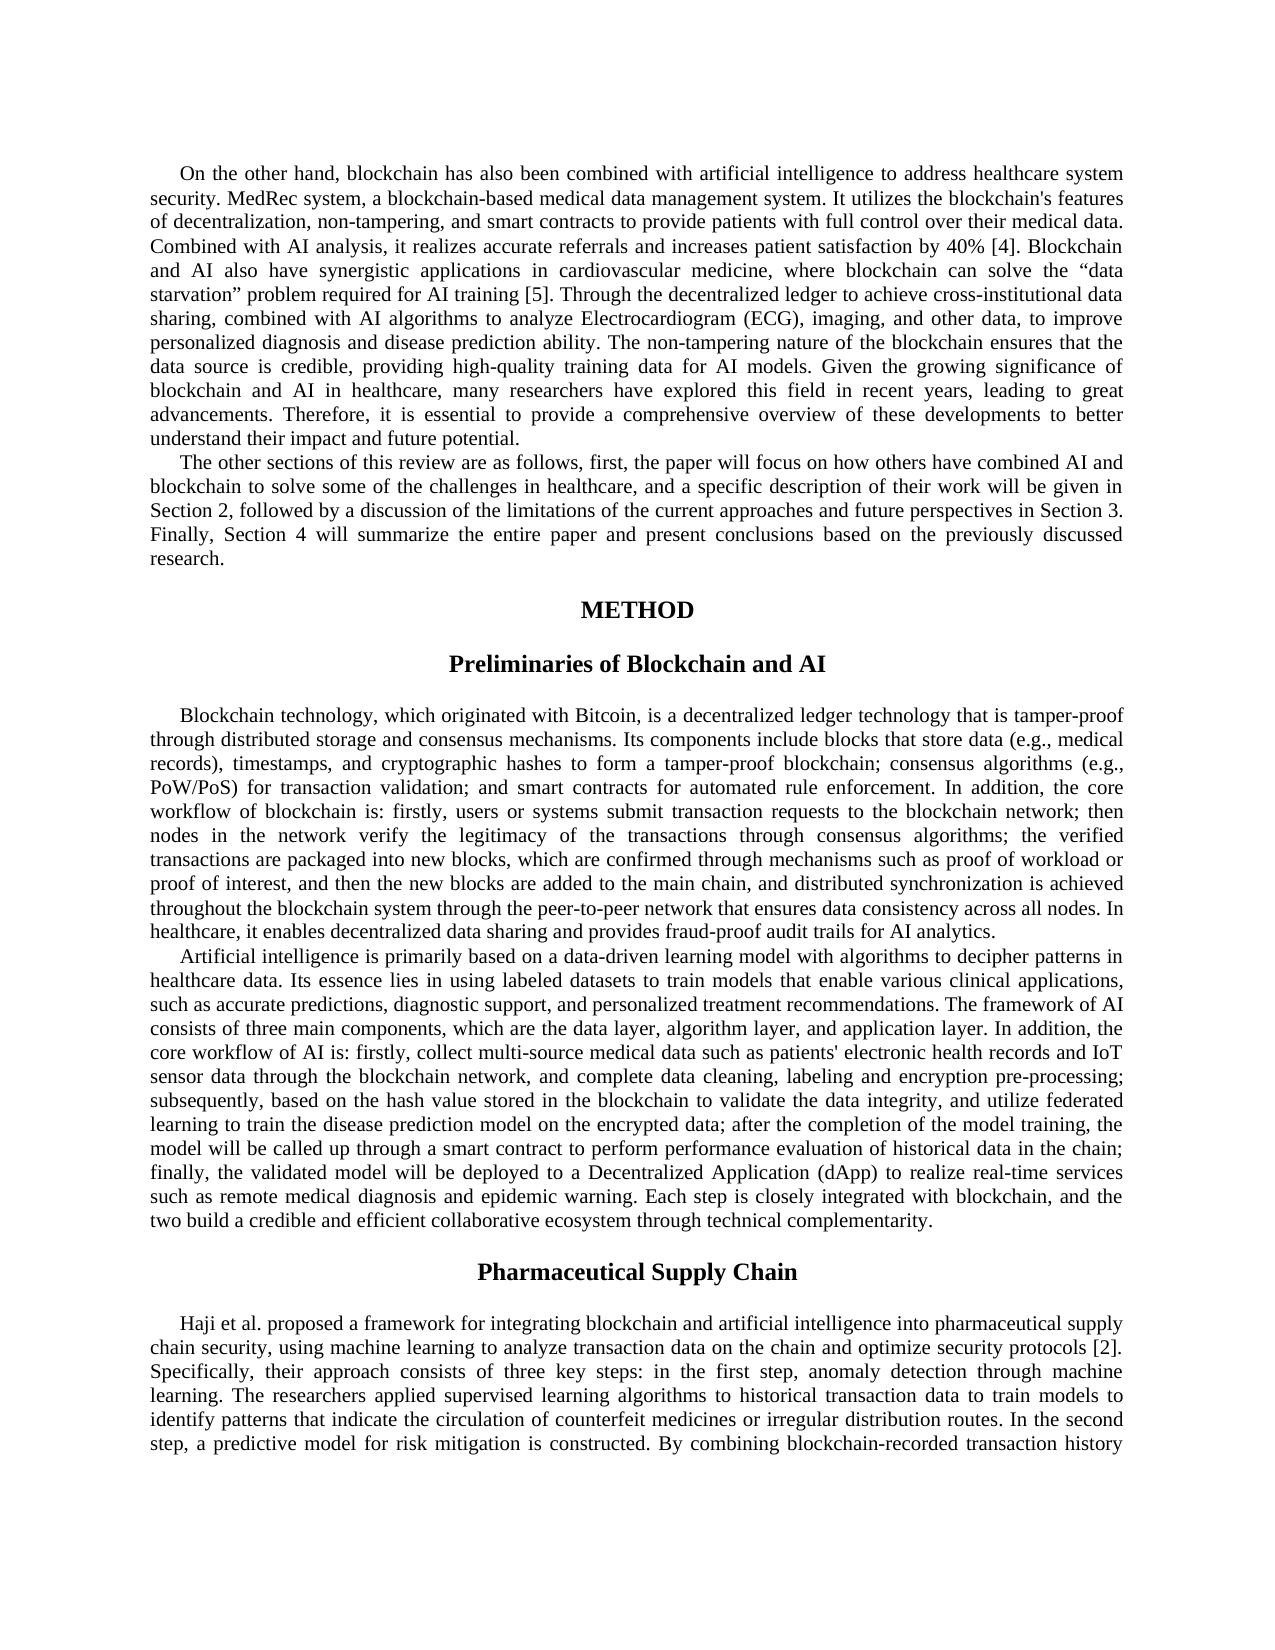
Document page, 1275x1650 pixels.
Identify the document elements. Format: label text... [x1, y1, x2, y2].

text On the other hand, blockchain has also been combined with artificial intelligence to address healthcare system security. MedRec system, a blockchain-based medical data management system. It utilizes the blockchain's features of decentralization, non-tampering, and smart contracts to provide patients with full control over their medical data. Combined with AI analysis, it realizes accurate referrals and increases patient satisfaction by 40% [4]. Blockchain and AI also have synergistic applications in cardiovascular medicine, where blockchain can solve the “data starvation” problem required for AI training [5]. Through the decentralized ledger to achieve cross-institutional data sharing, combined with AI algorithms to analyze Electrocardiogram (ECG), imaging, and other data, to improve personalized diagnosis and disease prediction ability. The non-tampering nature of the blockchain ensures that the data source is credible, providing high-quality training data for AI models. Given the growing significance of blockchain and AI in healthcare, many researchers have explored this field in recent years, leading to great advancements. Therefore, it is essential to provide a comprehensive overview of these developments to better understand their impact and future potential. [150, 161, 1125, 450]
text Artificial intelligence is primarily based on a data-driven learning model with algorithms to decipher patterns in healthcare data. Its essence lies in using labeled datasets to train models that enable various clinical applications, such as accurate predictions, diagnostic support, and personalized treatment recommendations. The framework of AI consists of three main components, which are the data layer, algorithm layer, and application layer. In addition, the core workflow of AI is: firstly, collect multi-source medical data such as patients' electronic health records and IoT sensor data through the blockchain network, and complete data cleaning, labeling and encryption pre-processing; subsequently, based on the hash value stored in the blockchain to validate the data integrity, and utilize federated learning to train the disease prediction model on the encrypted data; after the completion of the model training, the model will be called up through a smart contract to perform performance evaluation of historical data in the chain; finally, the validated model will be deployed to a Decentralized Application (dApp) to realize real-time services such as remote medical diagnosis and epidemic warning. Each step is closely integrated with blockchain, and the two build a credible and efficient collaborative ecosystem through technical complementarity. [150, 943, 1125, 1232]
text Blockchain technology, which originated with Bitcoin, is a decentralized ledger technology that is tamper-proof through distributed storage and consensus mechanisms. Its components include blocks that store data (e.g., medical records), timestamps, and cryptographic hashes to form a tamper-proof blockchain; consensus algorithms (e.g., PoW/PoS) for transaction validation; and smart contracts for automated rule enforcement. In addition, the core workflow of blockchain is: firstly, users or systems submit transaction requests to the blockchain network; then nodes in the network verify the legitimacy of the transactions through consensus algorithms; the verified transactions are packaged into new blocks, which are confirmed through mechanisms such as proof of workload or proof of interest, and then the new blocks are added to the main chain, and distributed synchronization is achieved throughout the blockchain system through the peer-to-peer network that ensures data consistency across all nodes. In healthcare, it enables decentralized data sharing and provides fraud-proof audit trails for AI analytics. [150, 703, 1125, 943]
text The other sections of this review are as follows, first, the paper will focus on how others have combined AI and blockchain to solve some of the challenges in healthcare, and a specific description of their work will be given in Section 2, followed by a discussion of the limitations of the current approaches and future perspectives in Section 3. Finally, Section 4 will summarize the entire paper and present conclusions based on the previously discussed research. [150, 450, 1125, 570]
subtitle Pharmaceutical Supply Chain [150, 1257, 1125, 1286]
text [150, 1311, 1125, 1455]
subtitle Method [150, 595, 1125, 624]
subtitle Preliminaries of Blockchain and AI [150, 649, 1125, 678]
